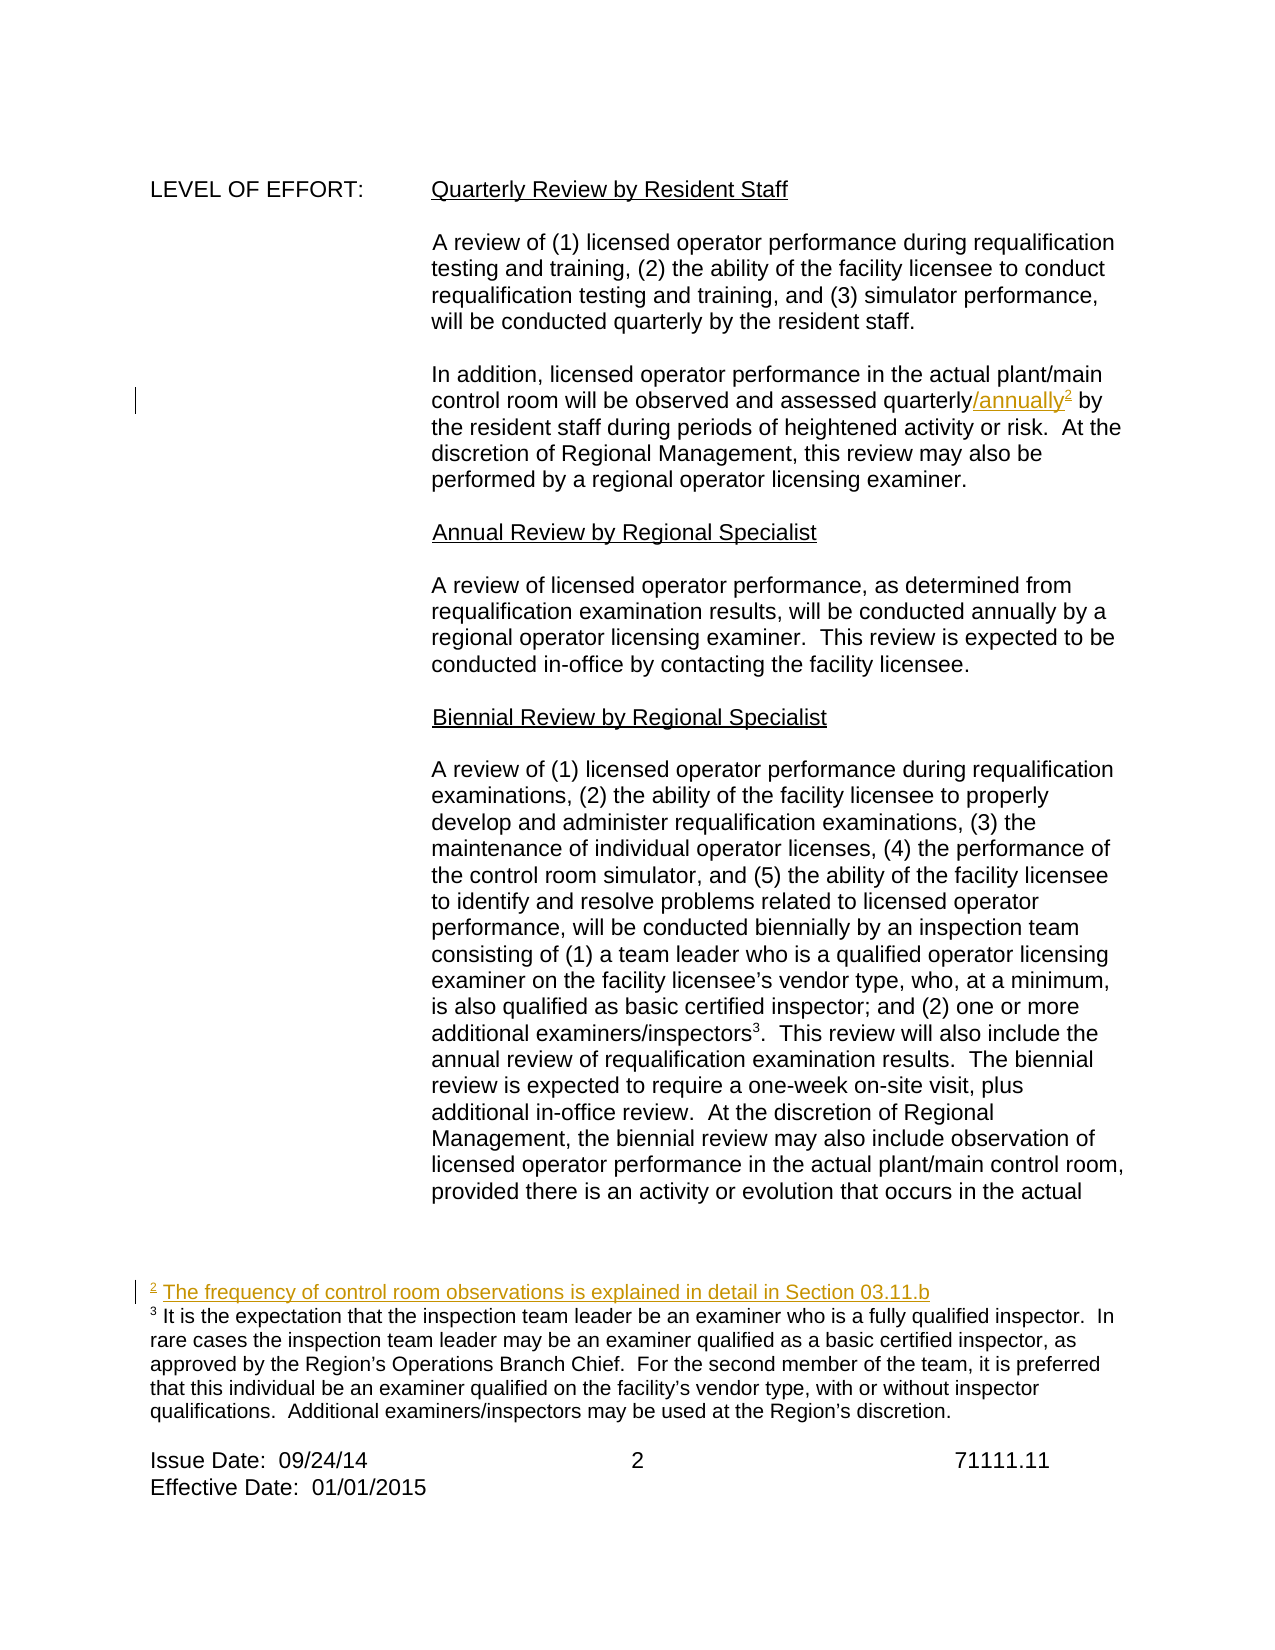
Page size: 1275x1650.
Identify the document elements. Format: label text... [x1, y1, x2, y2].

text LEVEL OF EFFORT: Quarterly Review by Resident Staff [150, 176, 1125, 203]
text In addition, licensed operator performance in the actual plant/main control room will be observed and assessed quarterly by the resident staff during periods of heightened activity or risk. At the discretion of Regional Management, this review may also be performed by a regional operator licensing examiner. [431, 361, 1125, 493]
text Annual Review by Regional Specialist [150, 519, 1125, 545]
text Biennial Review by Regional Specialist [150, 703, 1125, 730]
text A review of (1) licensed operator performance during requalification examinations, (2) the ability of the facility licensee to properly develop and administer requalification examinations, (3) the maintenance of individual operator licenses, (4) the performance of the control room simulator, and (5) the ability of the facility licensee to identify and resolve problems related to licensed operator performance, will be conducted biennially by an inspection team consisting of (1) a team leader who is a qualified operator licensing examiner on the facility licensee’s vendor type, who, at a minimum, is also qualified as basic certified inspector; and (2) one or more additional examiners/inspectors. This review will also include the annual review of requalification examination results. The biennial review is expected to require a one-week on-site visit, plus additional in-office review. At the discretion of Regional Management, the biennial review may also include observation of licensed operator performance in the actual plant/main control room, provided there is an activity or evolution that occurs in the actual [150, 756, 1125, 1204]
text A review of licensed operator performance, as determined from requalification examination results, will be conducted annually by a regional operator licensing examiner. This review is expected to be conducted in-office by contacting the facility licensee. [431, 572, 1125, 677]
text A review of (1) licensed operator performance during requalification testing and training, (2) the ability of the facility licensee to conduct requalification testing and training, and (3) simulator performance, will be conducted quarterly by the resident staff. [431, 229, 1125, 334]
